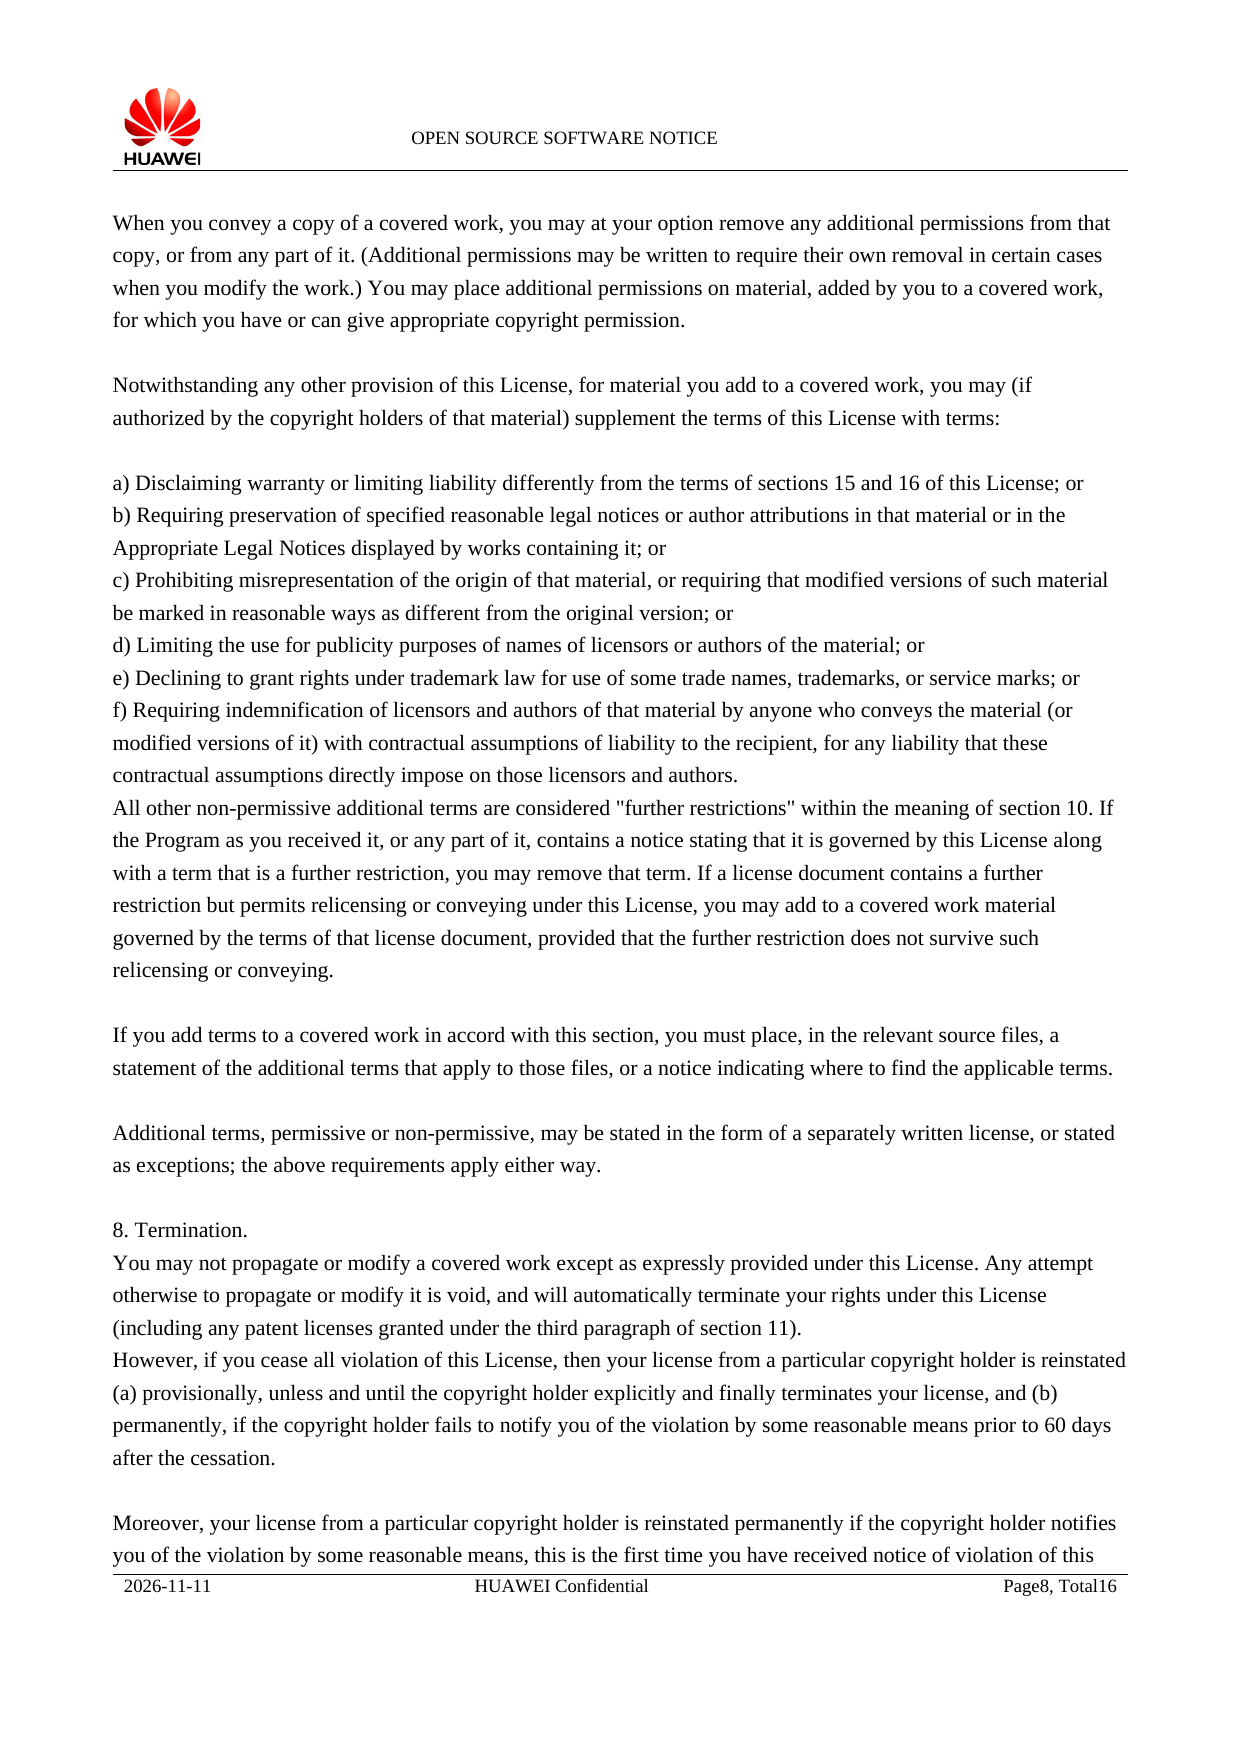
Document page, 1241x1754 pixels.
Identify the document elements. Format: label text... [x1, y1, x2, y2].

text a) Disclaiming warranty or limiting liability differently from the terms of sections 15 and 16 of this License; or [112, 466, 1128, 499]
text c) Prohibiting misrepresentation of the origin of that material, or requiring that modified versions of such material be marked in reasonable ways as different from the original version; or [112, 564, 1128, 629]
text When you convey a copy of a covered work, you may at your option remove any additional permissions from that copy, or from any part of it. (Additional permissions may be written to require their own removal in certain cases when you modify the work.) You may place additional permissions on material, added by you to a covered work, for which you have or can give appropriate copyright permission. [112, 206, 1128, 336]
picture [124, 88, 201, 165]
text Notwithstanding any other provision of this License, for material you add to a covered work, you may (if authorized by the copyright holders of that material) supplement the terms of this License with terms: [112, 369, 1128, 434]
text Additional terms, permissive or non-permissive, may be stated in the form of a separately written license, or stated as exceptions; the above requirements apply either way. [112, 1116, 1128, 1181]
text e) Declining to grant rights under trademark law for use of some trade names, trademarks, or service marks; or [112, 661, 1128, 694]
text 8. Termination. [112, 1214, 1128, 1246]
text All other non-permissive additional terms are considered "further restrictions" within the meaning of section 10. If the Program as you received it, or any part of it, contains a notice stating that it is governed by this License along with a term that is a further restriction, you may remove that term. If a license document contains a further restriction but permits relicensing or conveying under this License, you may add to a covered work material governed by the terms of that license document, provided that the further restriction does not survive such relicensing or conveying. [112, 791, 1128, 986]
text However, if you cease all violation of this License, then your license from a particular copyright holder is reinstated (a) provisionally, unless and until the copyright holder explicitly and finally terminates your license, and (b) permanently, if the copyright holder fails to notify you of the violation by some reasonable means prior to 60 days after the cessation. [112, 1344, 1128, 1474]
text You may not propagate or modify a covered work except as expressly provided under this License. Any attempt otherwise to propagate or modify it is void, and will automatically terminate your rights under this License (including any patent licenses granted under the third paragraph of section 11). [112, 1246, 1128, 1344]
text If you add terms to a covered work in accord with this section, you must place, in the relevant source files, a statement of the additional terms that apply to those files, or a notice indicating where to find the applicable terms. [112, 1019, 1128, 1084]
text f) Requiring indemnification of licensors and authors of that material by anyone who conveys the material (or modified versions of it) with contractual assumptions of liability to the recipient, for any liability that these contractual assumptions directly impose on those licensors and authors. [112, 694, 1128, 791]
text d) Limiting the use for publicity purposes of names of licensors or authors of the material; or [112, 629, 1128, 661]
text b) Requiring preservation of specified reasonable legal notices or author attributions in that material or in the Appropriate Legal Notices displayed by works containing it; or [112, 499, 1128, 564]
